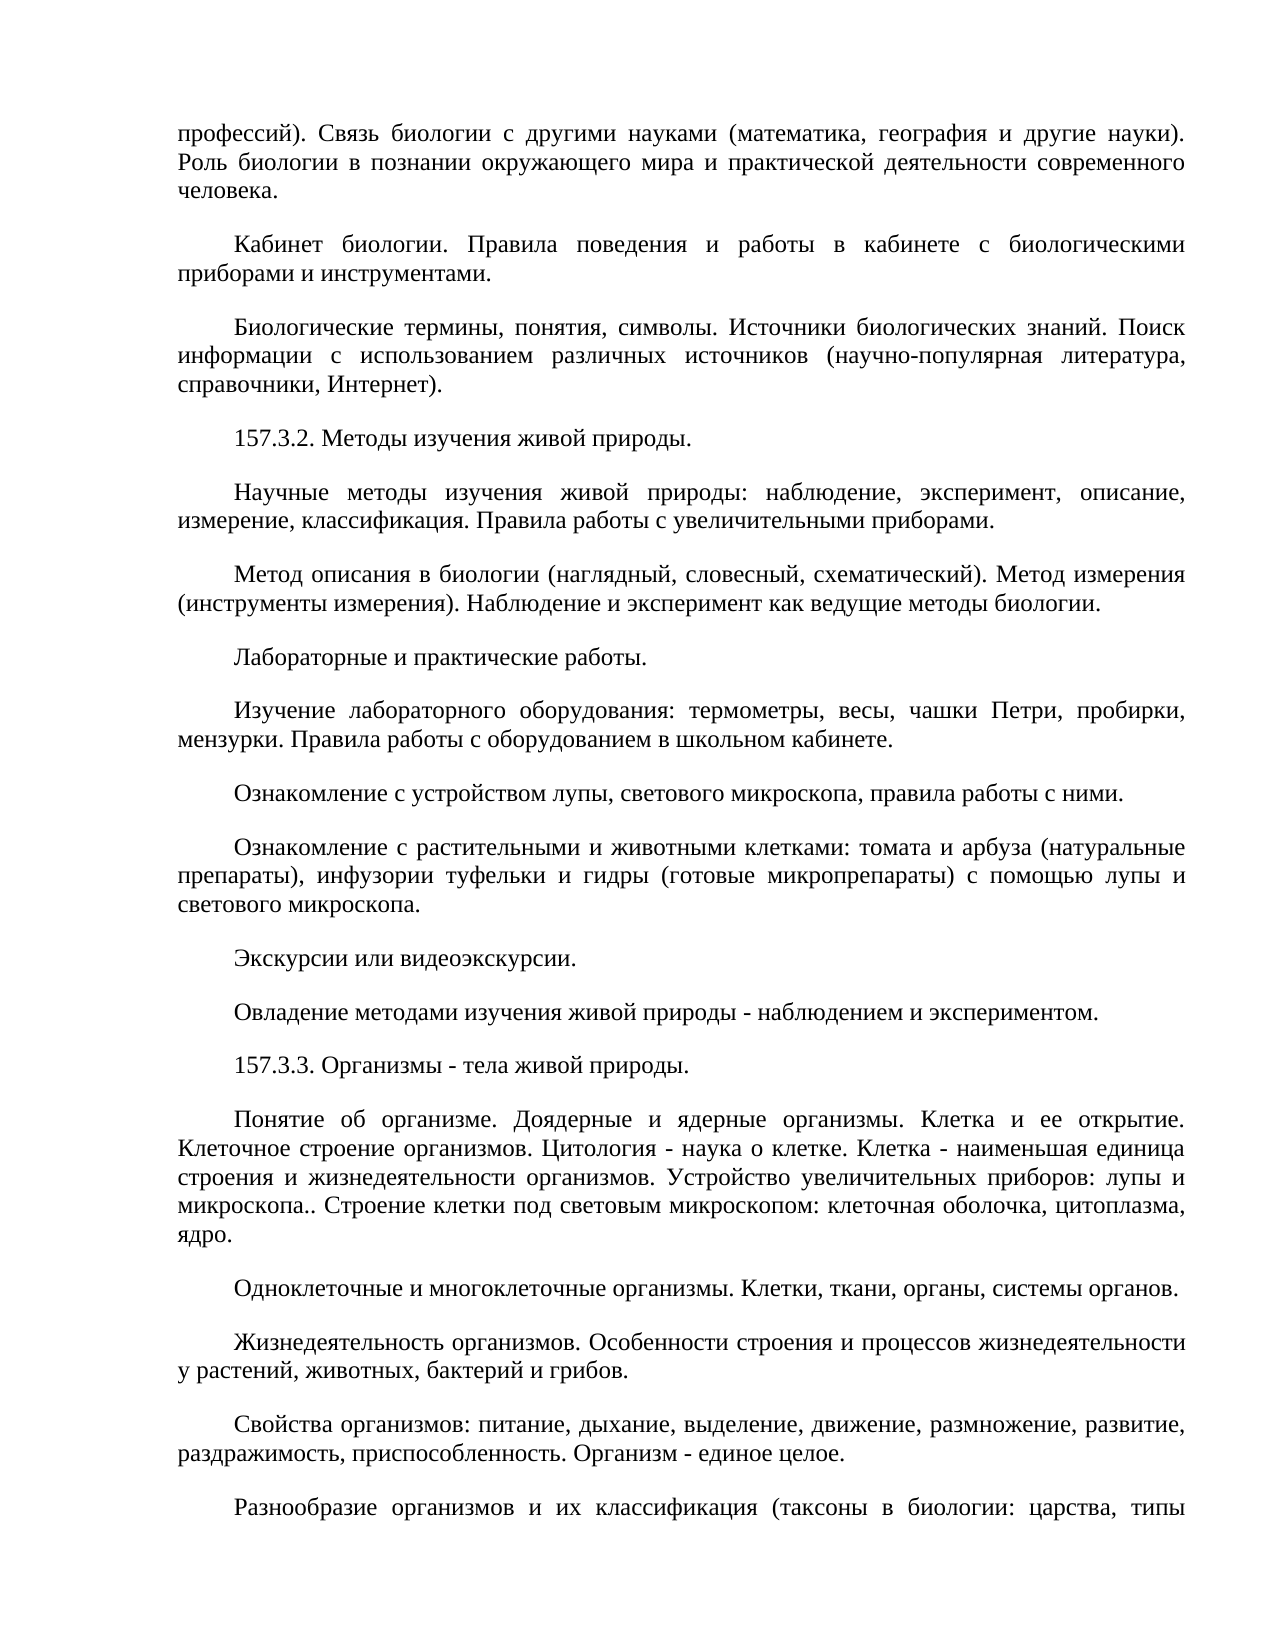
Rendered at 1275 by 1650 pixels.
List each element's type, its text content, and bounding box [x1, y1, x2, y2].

text Биологические термины, понятия, символы. Источники биологических знаний. Поиск информации с использованием различных источников (научно-популярная литература, справочники, Интернет). [177, 312, 1186, 398]
text Ознакомление с устройством лупы, светового микроскопа, правила работы с ними. [177, 778, 1186, 807]
text Экскурсии или видеоэкскурсии. [177, 943, 1186, 972]
text Одноклеточные и многоклеточные организмы. Клетки, ткани, органы, системы органов. [177, 1273, 1186, 1302]
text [177, 1492, 1186, 1521]
text Метод описания в биологии (наглядный, словесный, схематический). Метод измерения (инструменты измерения). Наблюдение и эксперимент как ведущие методы биологии. [177, 559, 1186, 617]
text Овладение методами изучения живой природы - наблюдением и экспериментом. [177, 997, 1186, 1026]
text Лабораторные и практические работы. [177, 642, 1186, 671]
text Понятие об организме. Доядерные и ядерные организмы. Клетка и ее открытие. Клеточное строение организмов. Цитология - наука о клетке. Клетка - наименьшая единица строения и жизнедеятельности организмов. Устройство увеличительных приборов: лупы и микроскопа.. Строение клетки под световым микроскопом: клеточная оболочка, цитоплазма, ядро. [177, 1104, 1186, 1248]
text Изучение лабораторного оборудования: термометры, весы, чашки Петри, пробирки, мензурки. Правила работы с оборудованием в школьном кабинете. [177, 696, 1186, 753]
text Кабинет биологии. Правила поведения и работы в кабинете с биологическими приборами и инструментами. [177, 229, 1186, 287]
text Свойства организмов: питание, дыхание, выделение, движение, размножение, развитие, раздражимость, приспособленность. Организм - единое целое. [177, 1409, 1186, 1467]
text Жизнедеятельность организмов. Особенности строения и процессов жизнедеятельности у растений, животных, бактерий и грибов. [177, 1327, 1186, 1384]
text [177, 118, 1186, 204]
text 157.3.2. Методы изучения живой природы. [177, 423, 1186, 452]
text 157.3.3. Организмы - тела живой природы. [177, 1051, 1186, 1079]
text Ознакомление с растительными и животными клетками: томата и арбуза (натуральные препараты), инфузории туфельки и гидры (готовые микропрепараты) с помощью лупы и светового микроскопа. [177, 832, 1186, 918]
text Научные методы изучения живой природы: наблюдение, эксперимент, описание, измерение, классификация. Правила работы с увеличительными приборами. [177, 477, 1186, 534]
